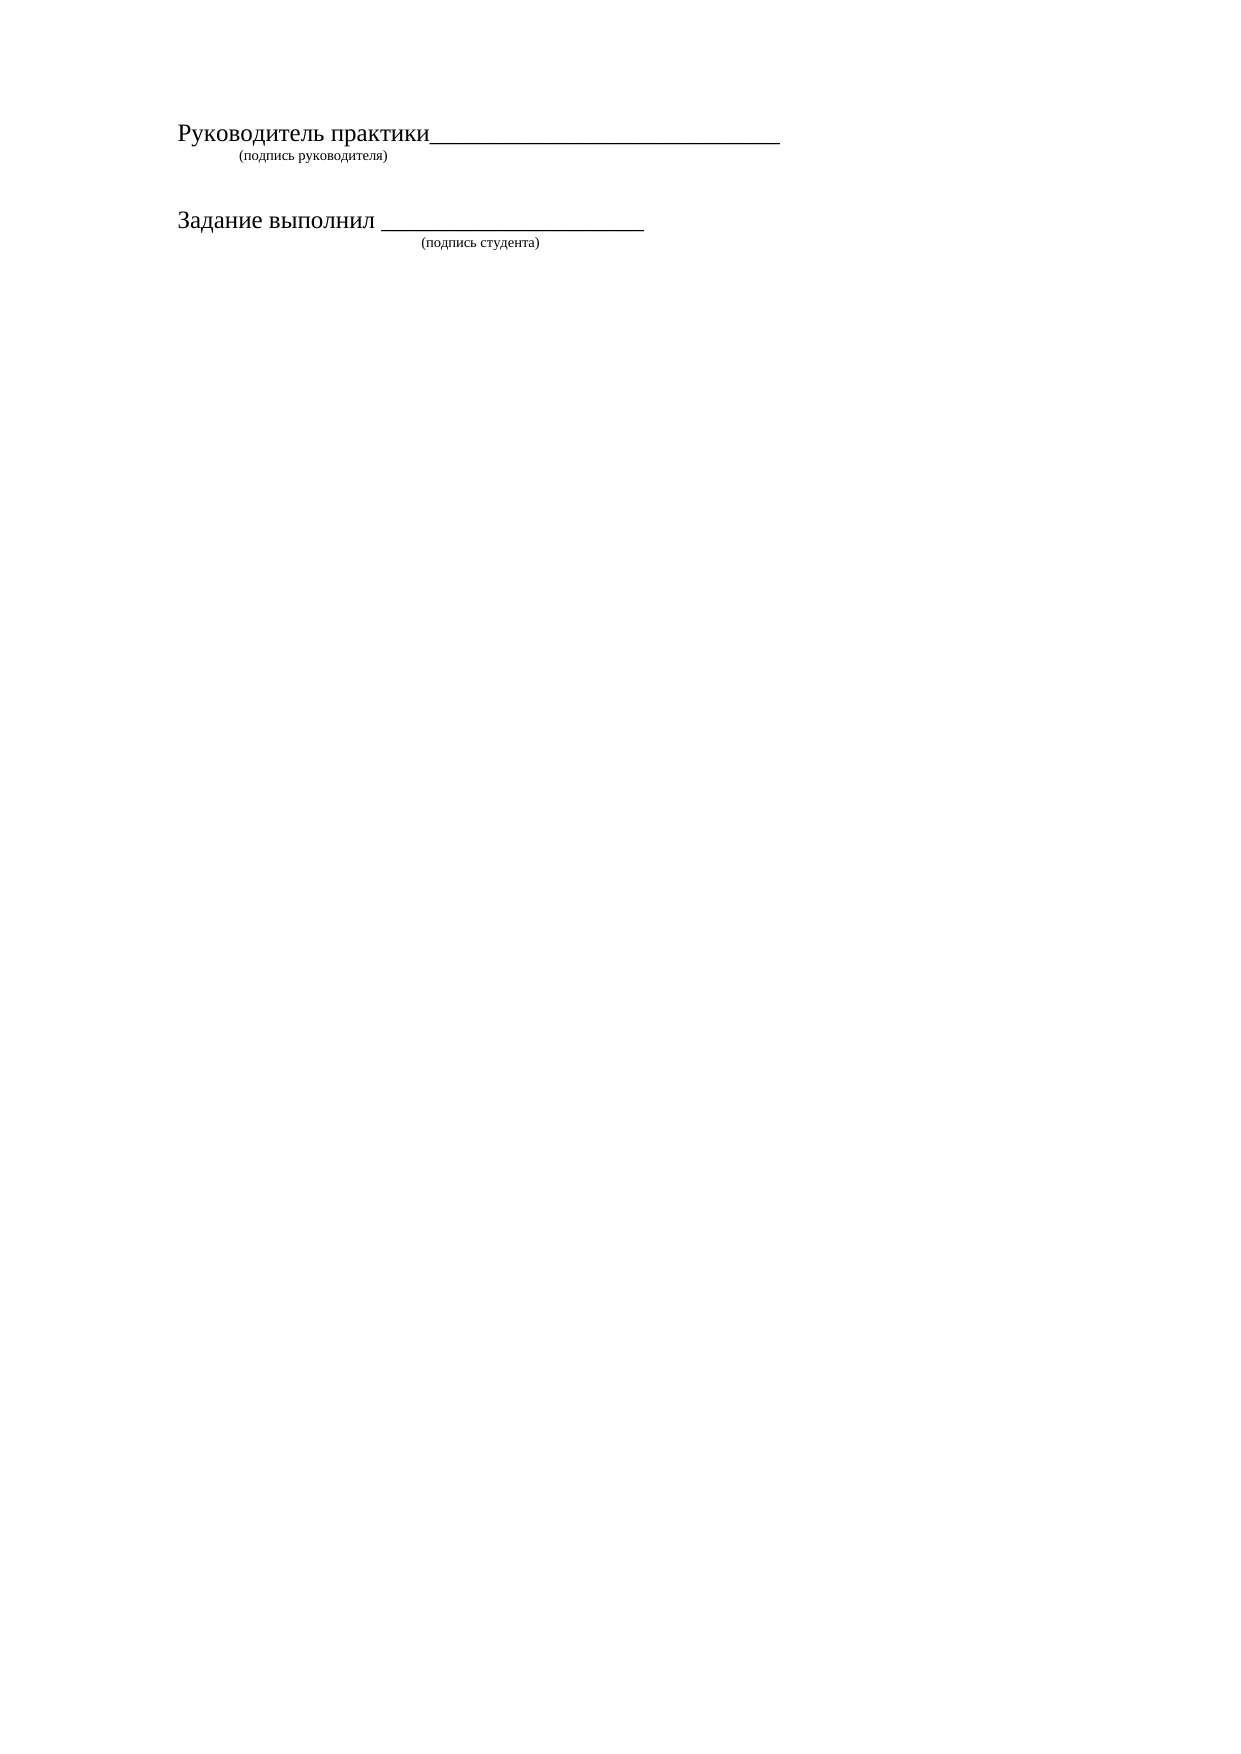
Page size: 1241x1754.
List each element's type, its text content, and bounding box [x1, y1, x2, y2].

text (подпись студента) [177, 233, 1152, 262]
text (подпись руководителя) [177, 147, 1152, 176]
text Задание выполнил _____________________ [177, 205, 1152, 233]
text Руководитель практики____________________________ [177, 118, 1152, 147]
